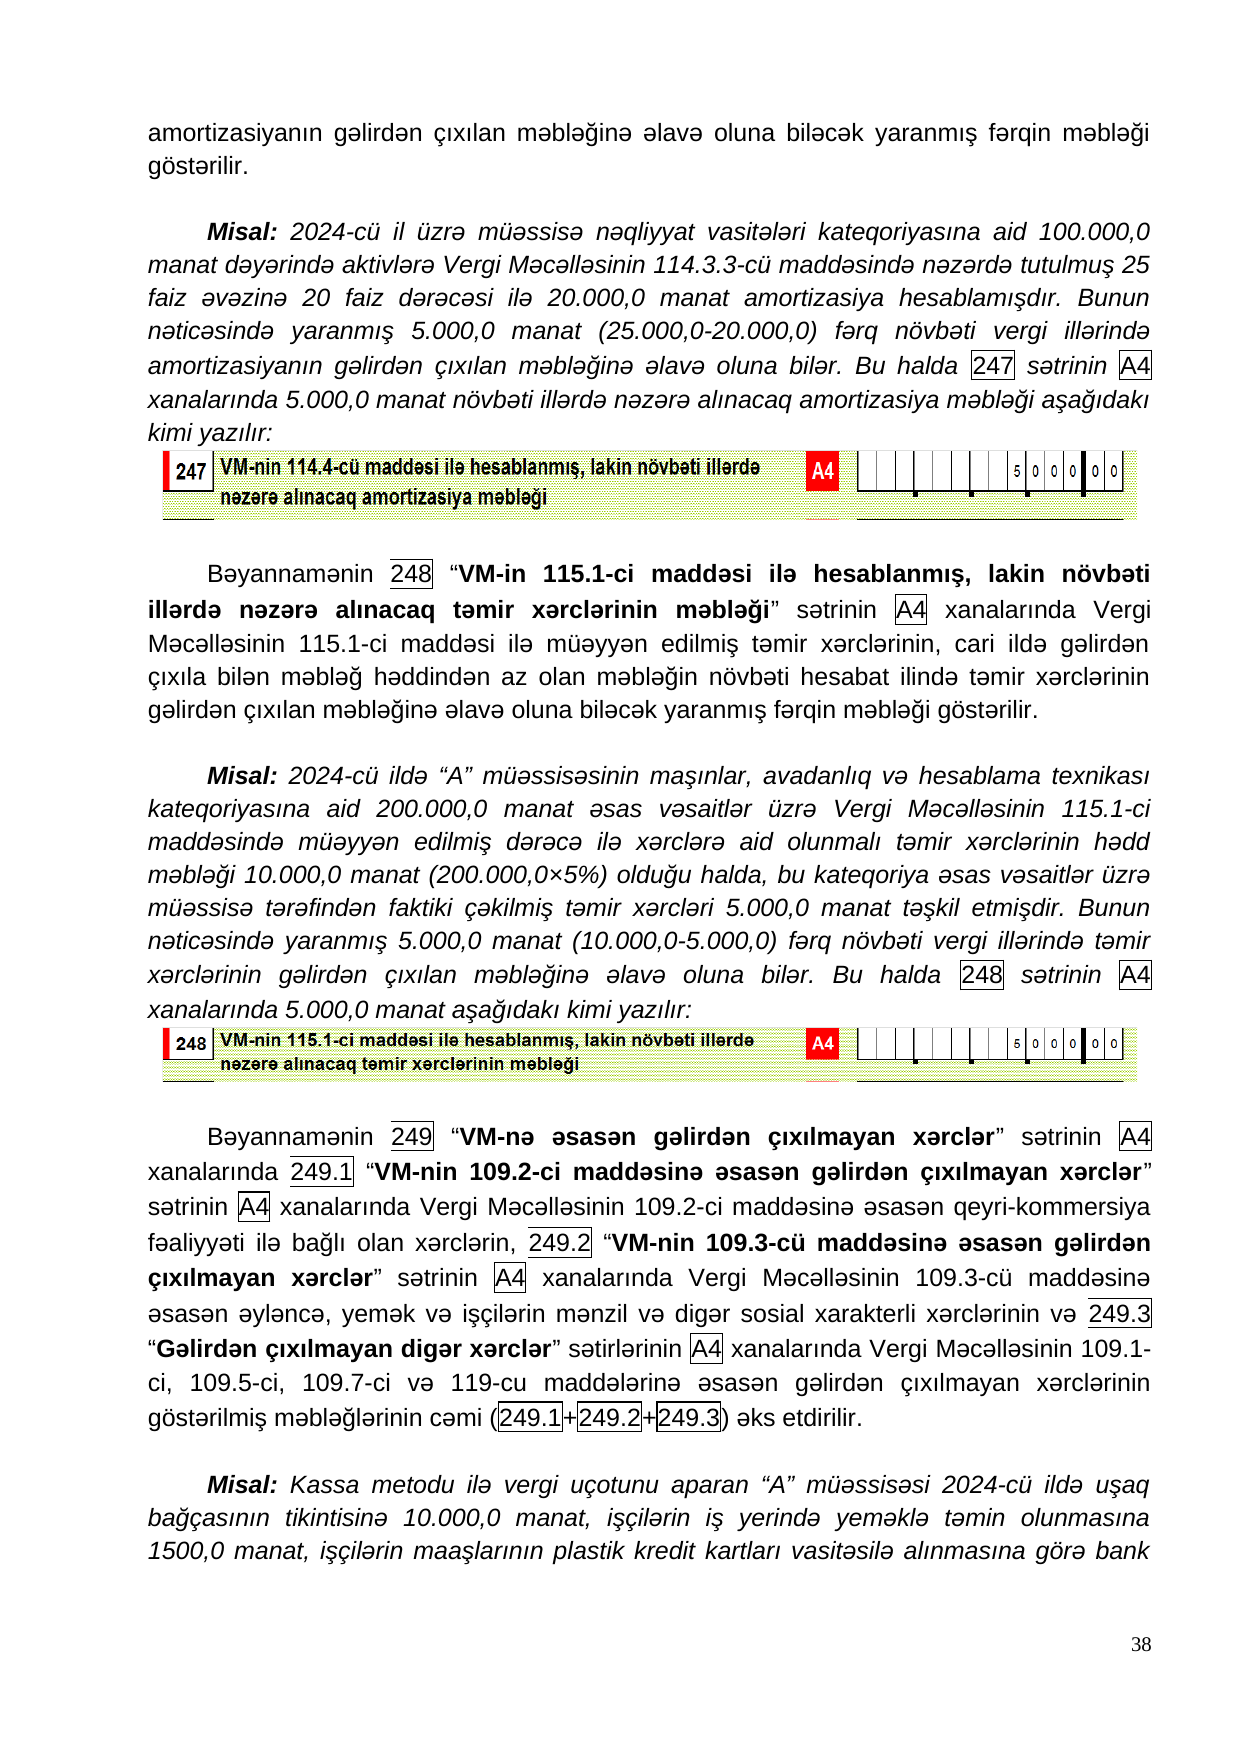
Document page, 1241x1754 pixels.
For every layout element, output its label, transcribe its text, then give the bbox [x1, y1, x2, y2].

text Misal: 2024-cü il üzrə müəssisə nəqliyyat vasitələri kateqoriyasına aid 100.000,0 manat dəyərində aktivlərə Vergi Məcəlləsinin 114.3.3-cü maddəsində nəzərdə tutulmuş 25 faiz əvəzinə 20 faiz dərəcəsi ilə 20.000,0 manat amortizasiya hesablamışdır. Bunun nəticəsində yaranmış 5.000,0 manat (25.000,0-20.000,0) fərq növbəti vergi illərində amortizasiyanın gəlirdən çıxılan məbləğinə əlavə oluna bilər. Bu halda 247 sətrinin A4 xanalarında 5.000,0 manat növbəti illərdə nəzərə alınacaq amortizasiya məbləği aşağıdakı kimi yazılır: [148, 217, 1152, 446]
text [148, 1470, 1152, 1565]
text Bəyannamənin 249 “VM-nə əsasən gəlirdən çıxılmayan xərclər” sətrinin A4 xanalarında 249.1 “VM-nin 109.2-ci maddəsinə əsasən gəlirdən çıxılmayan xərclər” sətrinin A4 xanalarında Vergi Məcəlləsinin 109.2-ci maddəsinə əsasən qeyri-kommersiya fəaliyyəti ilə bağlı olan xərclərin, 249.2 “VM-nin 109.3-cü maddəsinə əsasən gəlirdən çıxılmayan xərclər” sətrinin A4 xanalarında Vergi Məcəlləsinin 109.3-cü maddəsinə əsasən əyləncə, yemək və işçilərin mənzil və digər sosial xarakterli xərclərinin və 249.3 “Gəlirdən çıxılmayan digər xərclər” sətirlərinin A4 xanalarında Vergi Məcəlləsinin 109.1-ci, 109.5-ci, 109.7-ci və 119-cu maddələrinə əsasən gəlirdən çıxılmayan xərclərinin göstərilmiş məbləğlərinin cəmi (249.1+249.2+249.3) əks etdirilir. [148, 1121, 1152, 1432]
picture [162, 450, 1138, 520]
picture [162, 1027, 1138, 1082]
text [148, 118, 1152, 180]
text Bəyannamənin 248 “VM-in 115.1-ci maddəsi ilə hesablanmış, lakin növbəti illərdə nəzərə alınacaq təmir xərclərinin məbləği” sətrinin A4 xanalarında Vergi Məcəlləsinin 115.1-ci maddəsi ilə müəyyən edilmiş təmir xərclərinin, cari ildə gəlirdən çıxıla bilən məbləğ həddindən az olan məbləğin növbəti hesabat ilində təmir xərclərinin gəlirdən çıxılan məbləğinə əlavə oluna biləcək yaranmış fərqin məbləği göstərilir. [148, 558, 1152, 724]
text Misal: 2024-cü ildə “A” müəssisəsinin maşınlar, avadanlıq və hesablama texnikası kateqoriyasına aid 200.000,0 manat əsas vəsaitlər üzrə Vergi Məcəlləsinin 115.1-ci maddəsində müəyyən edilmiş dərəcə ilə xərclərə aid olunmalı təmir xərclərinin hədd məbləği 10.000,0 manat (200.000,0×5%) olduğu halda, bu kateqoriya əsas vəsaitlər üzrə müəssisə tərəfindən faktiki çəkilmiş təmir xərcləri 5.000,0 manat təşkil etmişdir. Bunun nəticəsində yaranmış 5.000,0 manat (10.000,0-5.000,0) fərq növbəti vergi illərində təmir xərclərinin gəlirdən çıxılan məbləğinə əlavə oluna bilər. Bu halda 248 sətrinin A4 xanalarında 5.000,0 manat aşağıdakı kimi yazılır: [148, 761, 1152, 1023]
